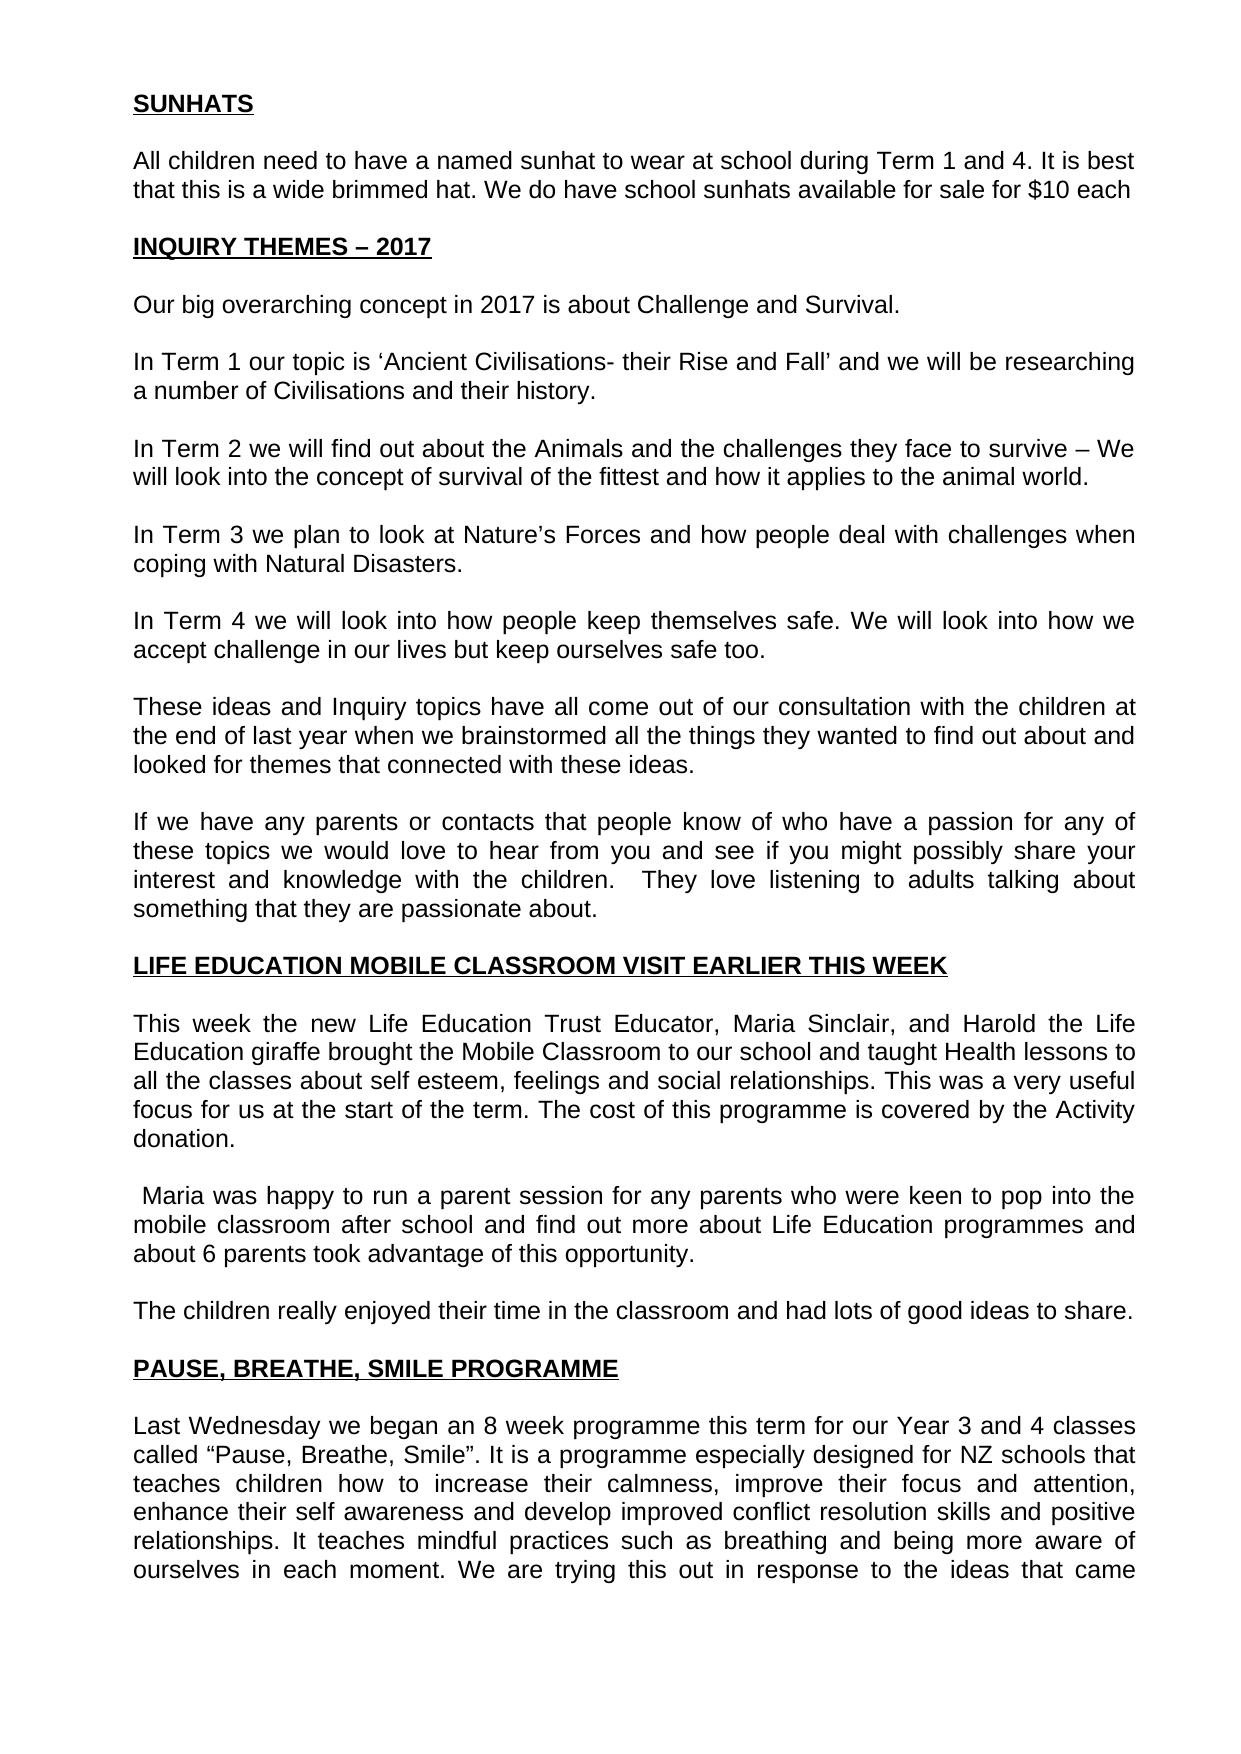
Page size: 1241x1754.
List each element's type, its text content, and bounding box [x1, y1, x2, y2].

text In Term 1 our topic is ‘Ancient Civilisations- their Rise and Fall’ and we will be researching a number of Civilisations and their history. [133, 347, 1138, 405]
text In Term 3 we plan to look at Nature’s Forces and how people deal with challenges when coping with Natural Disasters. [133, 520, 1138, 577]
text Our big overarching concept in 2017 is about Challenge and Survival. [133, 290, 1138, 319]
text SUNHATS [133, 89, 1138, 117]
text If we have any parents or contacts that people know of who have a passion for any of these topics we would love to hear from you and see if you might possibly share your interest and knowledge with the children. They love listening to adults talking about something that they are passionate about. [133, 807, 1138, 922]
text PAUSE, BREATHE, SMILE PROGRAMME [133, 1354, 1138, 1382]
text Maria was happy to run a parent session for any parents who were keen to pop into the mobile classroom after school and find out more about Life Education programmes and about 6 parents took advantage of this opportunity. [133, 1181, 1138, 1267]
text These ideas and Inquiry topics have all come out of our consultation with the children at the end of last year when we brainstormed all the things they wanted to find out about and looked for themes that connected with these ideas. [133, 692, 1138, 779]
text INQUIRY THEMES – 2017 [133, 232, 1138, 261]
text In Term 2 we will find out about the Animals and the challenges they face to survive – We will look into the concept of survival of the fittest and how it applies to the animal world. [133, 434, 1138, 491]
text The children really enjoyed their time in the classroom and had lots of good ideas to share. [133, 1296, 1138, 1325]
text This week the new Life Education Trust Educator, Maria Sinclair, and Harold the Life Education giraffe brought the Mobile Classroom to our school and taught Health lessons to all the classes about self esteem, feelings and social relationships. This was a very useful focus for us at the start of the term. The cost of this programme is covered by the Activity donation. [133, 1009, 1138, 1152]
text LIFE EDUCATION MOBILE CLASSROOM VISIT EARLIER THIS WEEK [133, 951, 1138, 980]
text In Term 4 we will look into how people keep themselves safe. We will look into how we accept challenge in our lives but keep ourselves safe too. [133, 606, 1138, 664]
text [133, 1411, 1138, 1584]
text All children need to have a named sunhat to wear at school during Term 1 and 4. It is best that this is a wide brimmed hat. We do have school sunhats available for sale for $10 each [133, 146, 1138, 204]
